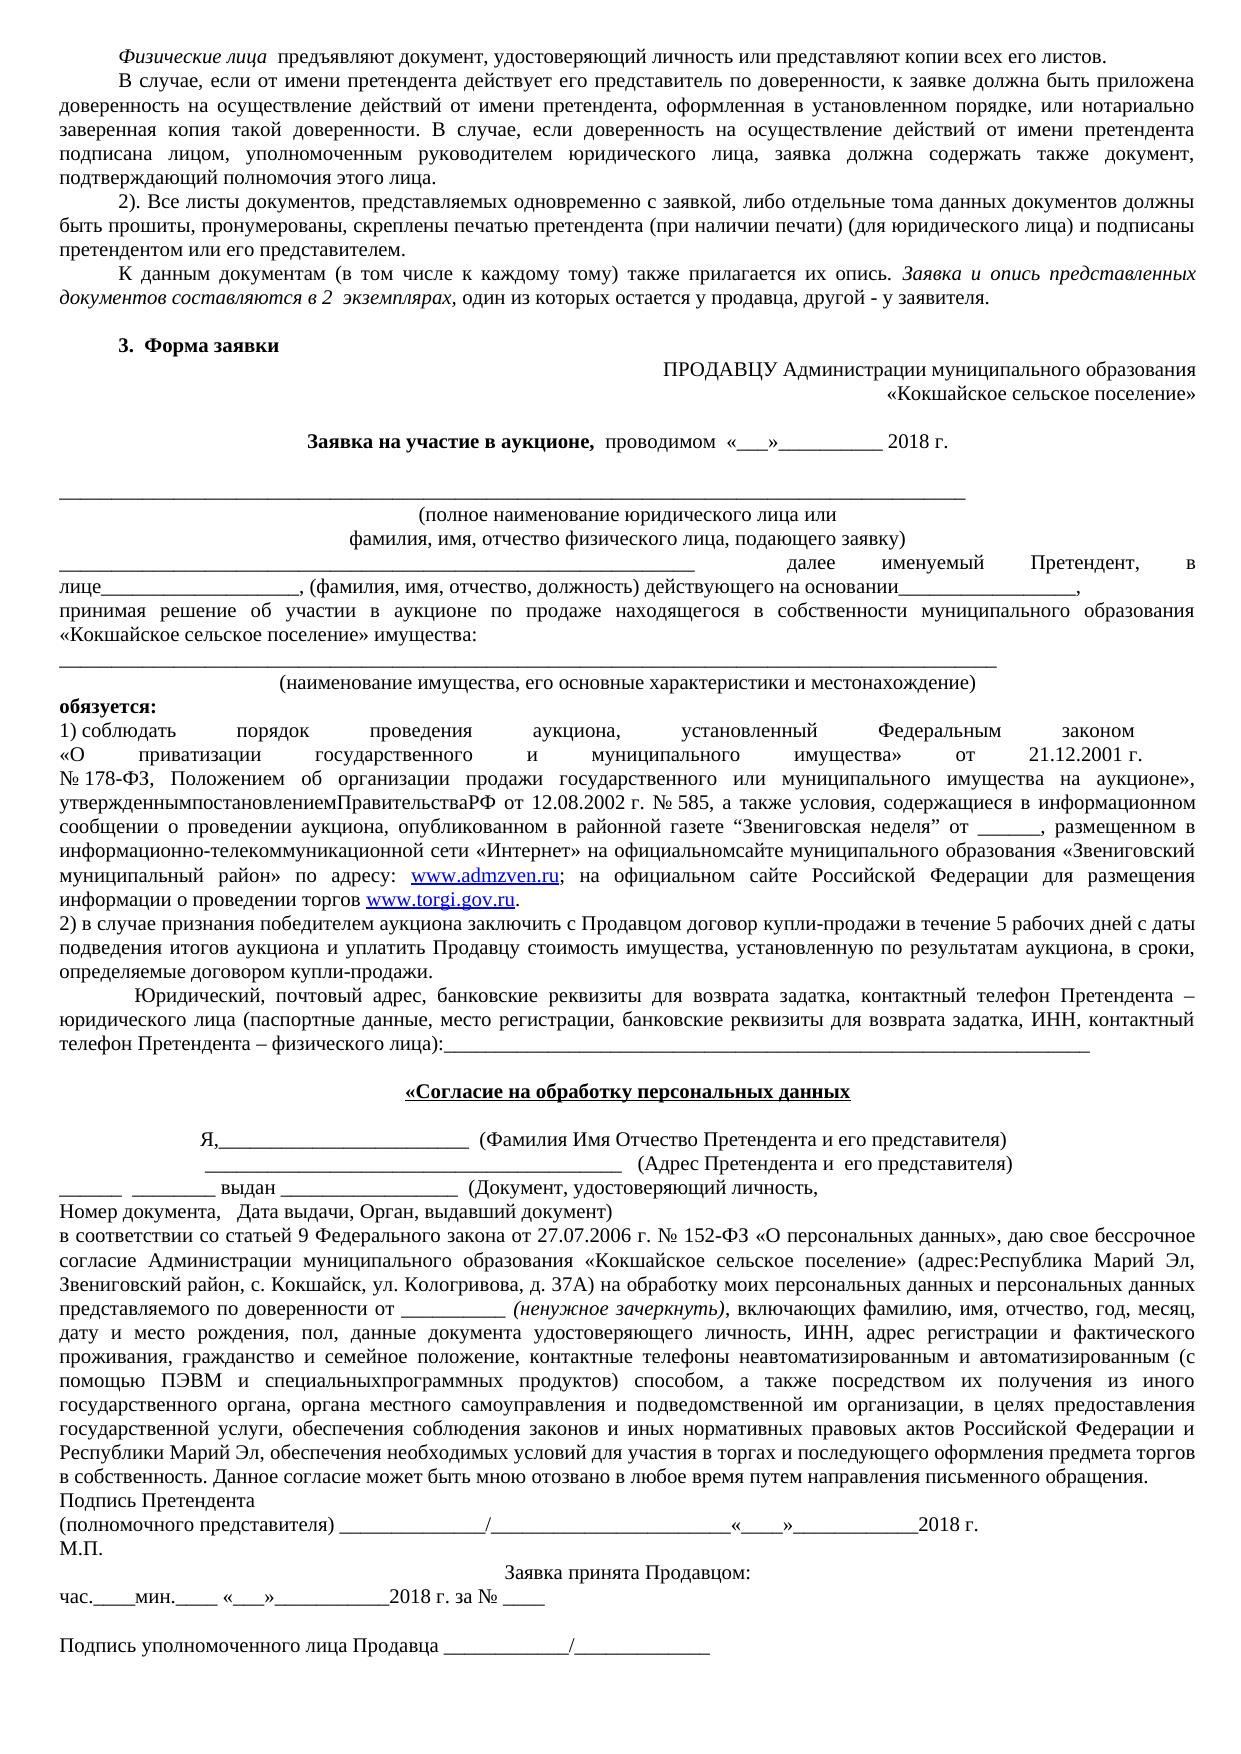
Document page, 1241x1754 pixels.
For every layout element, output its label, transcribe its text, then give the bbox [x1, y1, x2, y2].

text час.____мин.____ «___»___________2018 г. за № ____ [59, 1584, 1196, 1608]
text ПРОДАВЦУ Администрации муниципального образования [118, 357, 1196, 381]
text ________________________________________ (Адрес Претендента и его представителя) [59, 1151, 1196, 1175]
text __________________________________________________________________________________________ [59, 646, 1196, 670]
text 2) в случае признания победителем аукциона заключить с Продавцом договор купли-продажи в течение 5 рабочих дней с даты подведения итогов аукциона и уплатить Продавцу стоимость имущества, установленную по результатам аукциона, в сроки, определяемые договором купли-продажи. [59, 911, 1196, 983]
text В случае, если от имени претендента действует его представитель по доверенности, к заявке должна быть приложена доверенность на осуществление действий от имени претендента, оформленная в установленном порядке, или нотариально заверенная копия такой доверенности. В случае, если доверенность на осуществление действий от имени претендента подписана лицом, уполномоченным руководителем юридического лица, заявка должна содержать также документ, подтверждающий полномочия этого лица. [59, 68, 1196, 189]
text «Кокшайское сельское поселение» [118, 381, 1196, 405]
text К данным документам (в том числе к каждому тому) также прилагается их опись. Заявка и опись представленных документов составляются в 2 экземплярах, один из которых остается у продавца, другой - у заявителя. [59, 261, 1196, 309]
text Подпись уполномоченного лица Продавца ____________/_____________ [59, 1632, 1196, 1657]
text 1) соблюдать порядок проведения аукциона, установленный Федеральным законом «О приватизации государственного и муниципального имущества» от 21.12.2001 г. № 178-ФЗ, Положением об организации продажи государственного или муниципального имущества на аукционе», утвержденнымпостановлениемПравительстваРФ от 12.08.2002 г. № 585, а также условия, содержащиеся в информационном сообщении о проведении аукциона, опубликованном в районной газете “Звениговская неделя” от ______, размещенном в информационно-телекоммуникационной сети «Интернет» на официальномсайте муниципального образования «Звениговский муниципальный район» по адресу: www.admzven.ru; на официальном сайте Российской Федерации для размещения информации о проведении торгов www.torgi.gov.ru. [59, 718, 1196, 911]
text _______________________________________________________________________________________ [59, 477, 1196, 502]
text М.П. [59, 1536, 1196, 1560]
text фамилия, имя, отчество физического лица, подающего заявку) [59, 526, 1196, 550]
text 2). Все листы документов, представляемых одновременно с заявкой, либо отдельные тома данных документов должны быть прошиты, пронумерованы, скреплены печатью претендента (при наличии печати) (для юридического лица) и подписаны претендентом или его представителем. [59, 189, 1196, 261]
text Номер документа, Дата выдачи, Орган, выдавший документ) [59, 1199, 1196, 1223]
text _____________________________________________________________ далее именуемый Претендент, в лице___________________, (фамилия, имя, отчество, должность) действующего на основании_________________, [59, 550, 1196, 598]
text (полное наименование юридического лица или [59, 502, 1196, 526]
text Я,________________________ (Фамилия Имя Отчество Претендента и его представителя) [59, 1127, 1196, 1151]
text принимая решение об участии в аукционе по продаже находящегося в собственности муниципального образования «Кокшайское сельское поселение» имущества: [59, 598, 1196, 646]
text ______ ________ выдан _________________ (Документ, удостоверяющий личность, [59, 1175, 1196, 1199]
text Подпись Претендента [59, 1488, 1196, 1512]
text Заявка принята Продавцом: [59, 1560, 1196, 1584]
text Физические лица предъявляют документ, удостоверяющий личность или представляют копии всех его листов. [59, 44, 1196, 68]
text 3. Форма заявки [118, 333, 1196, 357]
text Заявка на участие в аукционе, проводимом «___»__________ 2018 г. [59, 429, 1196, 453]
text обязуется: [59, 694, 1196, 718]
text «Согласие на обработку персональных данных [59, 1079, 1196, 1103]
text Юридический, почтовый адрес, банковские реквизиты для возврата задатка, контактный телефон Претендента – юридического лица (паспортные данные, место регистрации, банковские реквизиты для возврата задатка, ИНН, контактный телефон Претендента – физического лица):______________________________________________________________ [59, 983, 1196, 1055]
text (полномочного представителя) ______________/_______________________«____»____________2018 г. [59, 1512, 1196, 1536]
text в соответствии со статьей 9 Федерального закона от 27.07.2006 г. № 152-ФЗ «О персональных данных», даю свое бессрочное согласие Администрации муниципального образования «Кокшайское сельское поселение» (адрес:Республика Марий Эл, Звениговский район, с. Кокшайск, ул. Кологривова, д. 37А) на обработку моих персональных данных и персональных данных представляемого по доверенности от __________ (ненужное зачеркнуть), включающих фамилию, имя, отчество, год, месяц, дату и место рождения, пол, данные документа удостоверяющего личность, ИНН, адрес регистрации и фактического проживания, гражданство и семейное положение, контактные телефоны неавтоматизированным и автоматизированным (с помощью ПЭВМ и специальныхпрограммных продуктов) способом, а также посредством их получения из иного государственного органа, органа местного самоуправления и подведомственной им организации, в целях предоставления государственной услуги, обеспечения соблюдения законов и иных нормативных правовых актов Российской Федерации и Республики Марий Эл, обеспечения необходимых условий для участия в торгах и последующего оформления предмета торгов в собственность. Данное согласие может быть мною отозвано в любое время путем направления письменного обращения. [59, 1223, 1196, 1488]
text (наименование имущества, его основные характеристики и местонахождение) [59, 670, 1196, 694]
